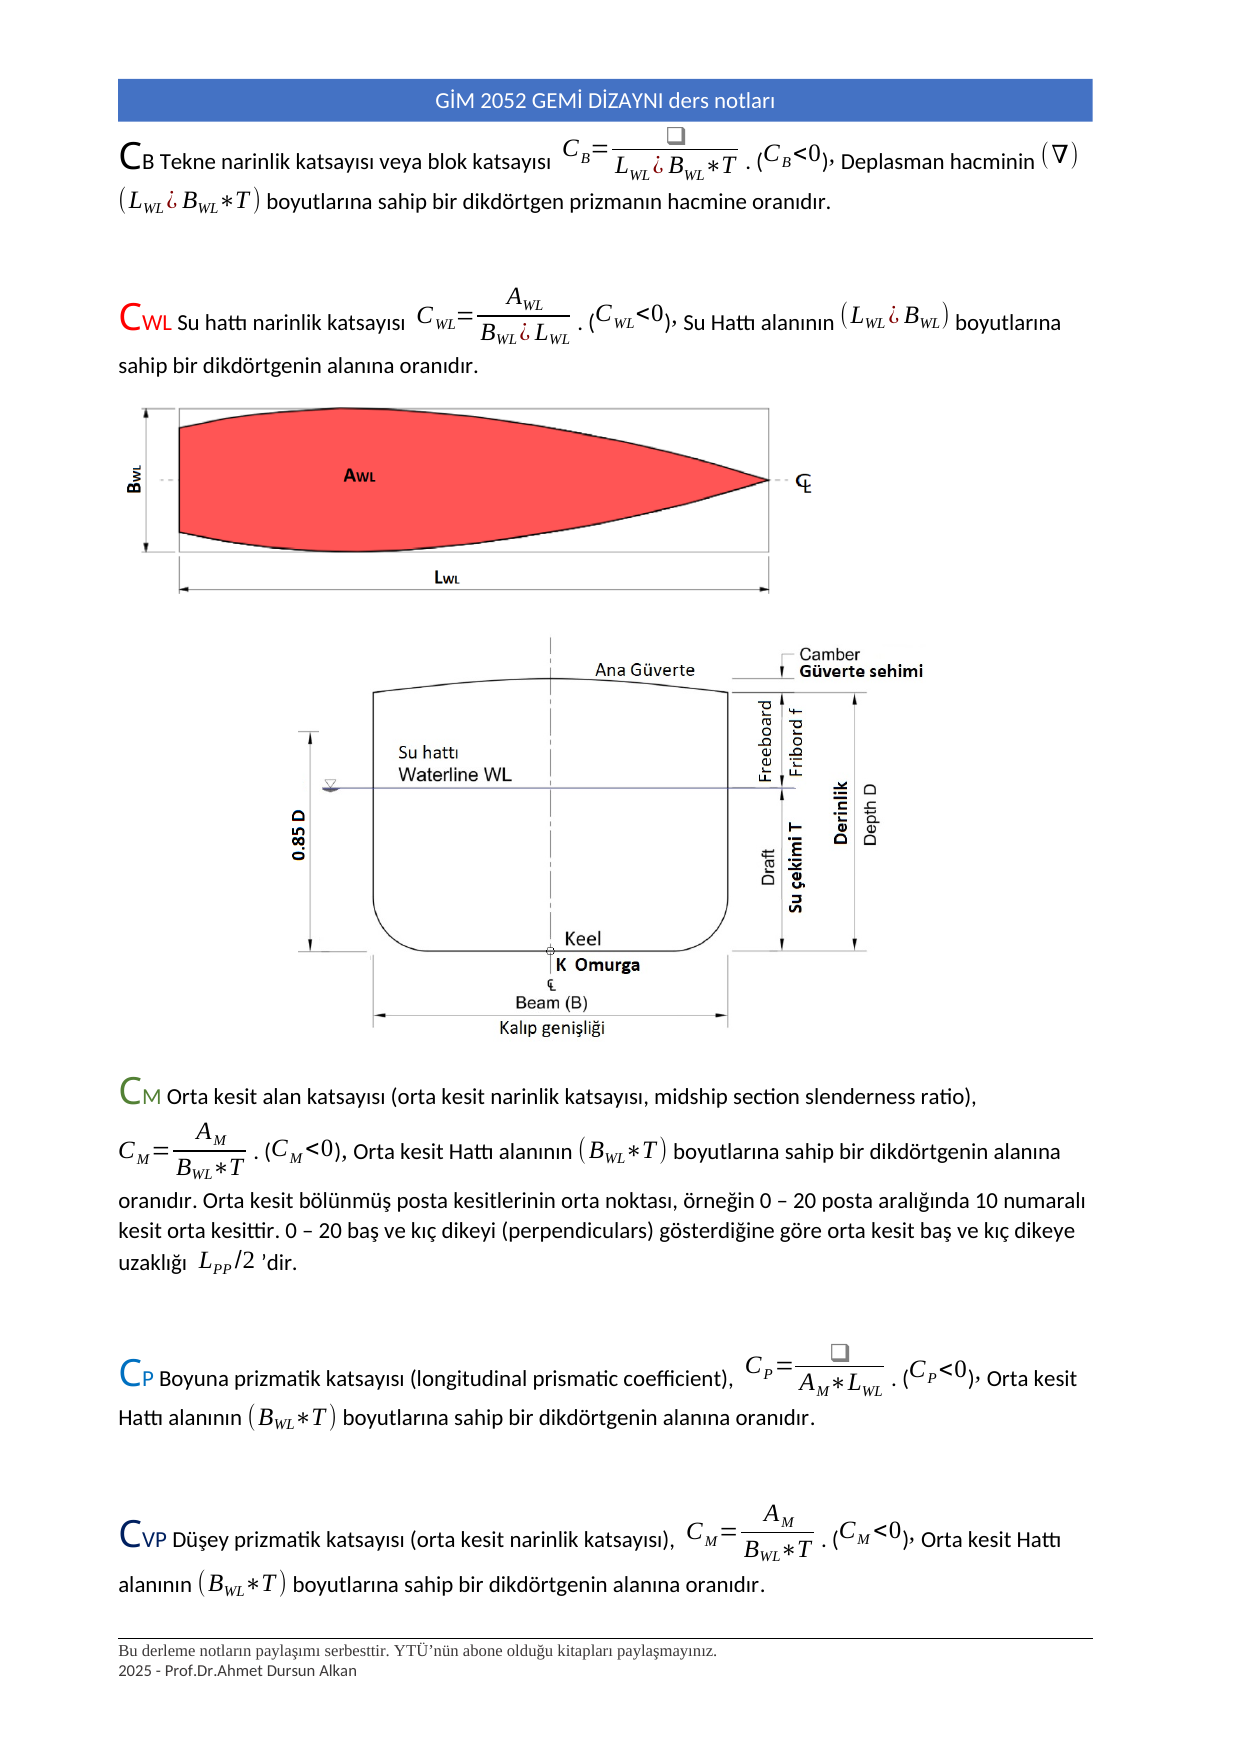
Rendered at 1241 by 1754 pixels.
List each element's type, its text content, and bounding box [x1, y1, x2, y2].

text CP Boyuna prizmatik katsayısı (longitudinal prismatic coefficient), . () Orta kesit Hattı alanının boyutlarına sahip bir dikdörtgenin alanına oranıdır. [118, 1344, 1093, 1433]
picture [118, 398, 845, 612]
text CM Orta kesit alan katsayısı (orta kesit narinlik katsayısı, midship section slenderness ratio), . () Orta kesit Hattı alanının boyutlarına sahip bir dikdörtgenin alanına oranıdır. Orta kesit bölünmüş posta kesitlerinin orta noktası, örneğin 0 – 20 posta aralığında 10 numaralı kesit orta kesittir. 0 – 20 baş ve kıç dikeyi (perpendiculars) gösterdiğine göre orta kesit baş ve kıç dikeye uzaklığı ’dir. [118, 1064, 1093, 1278]
picture [284, 630, 927, 1046]
text CB Tekne narinlik katsayısı veya blok katsayısı . () Deplasman hacminin boyutlarına sahip bir dikdörtgen prizmanın hacmine oranıdır. [118, 122, 1093, 217]
text CVP Düşey prizmatik katsayısı (orta kesit narinlik katsayısı), . () Orta kesit Hattı alanının boyutlarına sahip bir dikdörtgenin alanına oranıdır. [118, 1499, 1093, 1600]
text CWL Su hattı narinlik katsayısı . () Su Hattı alanının boyutlarına sahip bir dikdörtgenin alanına oranıdır. [118, 283, 1093, 379]
